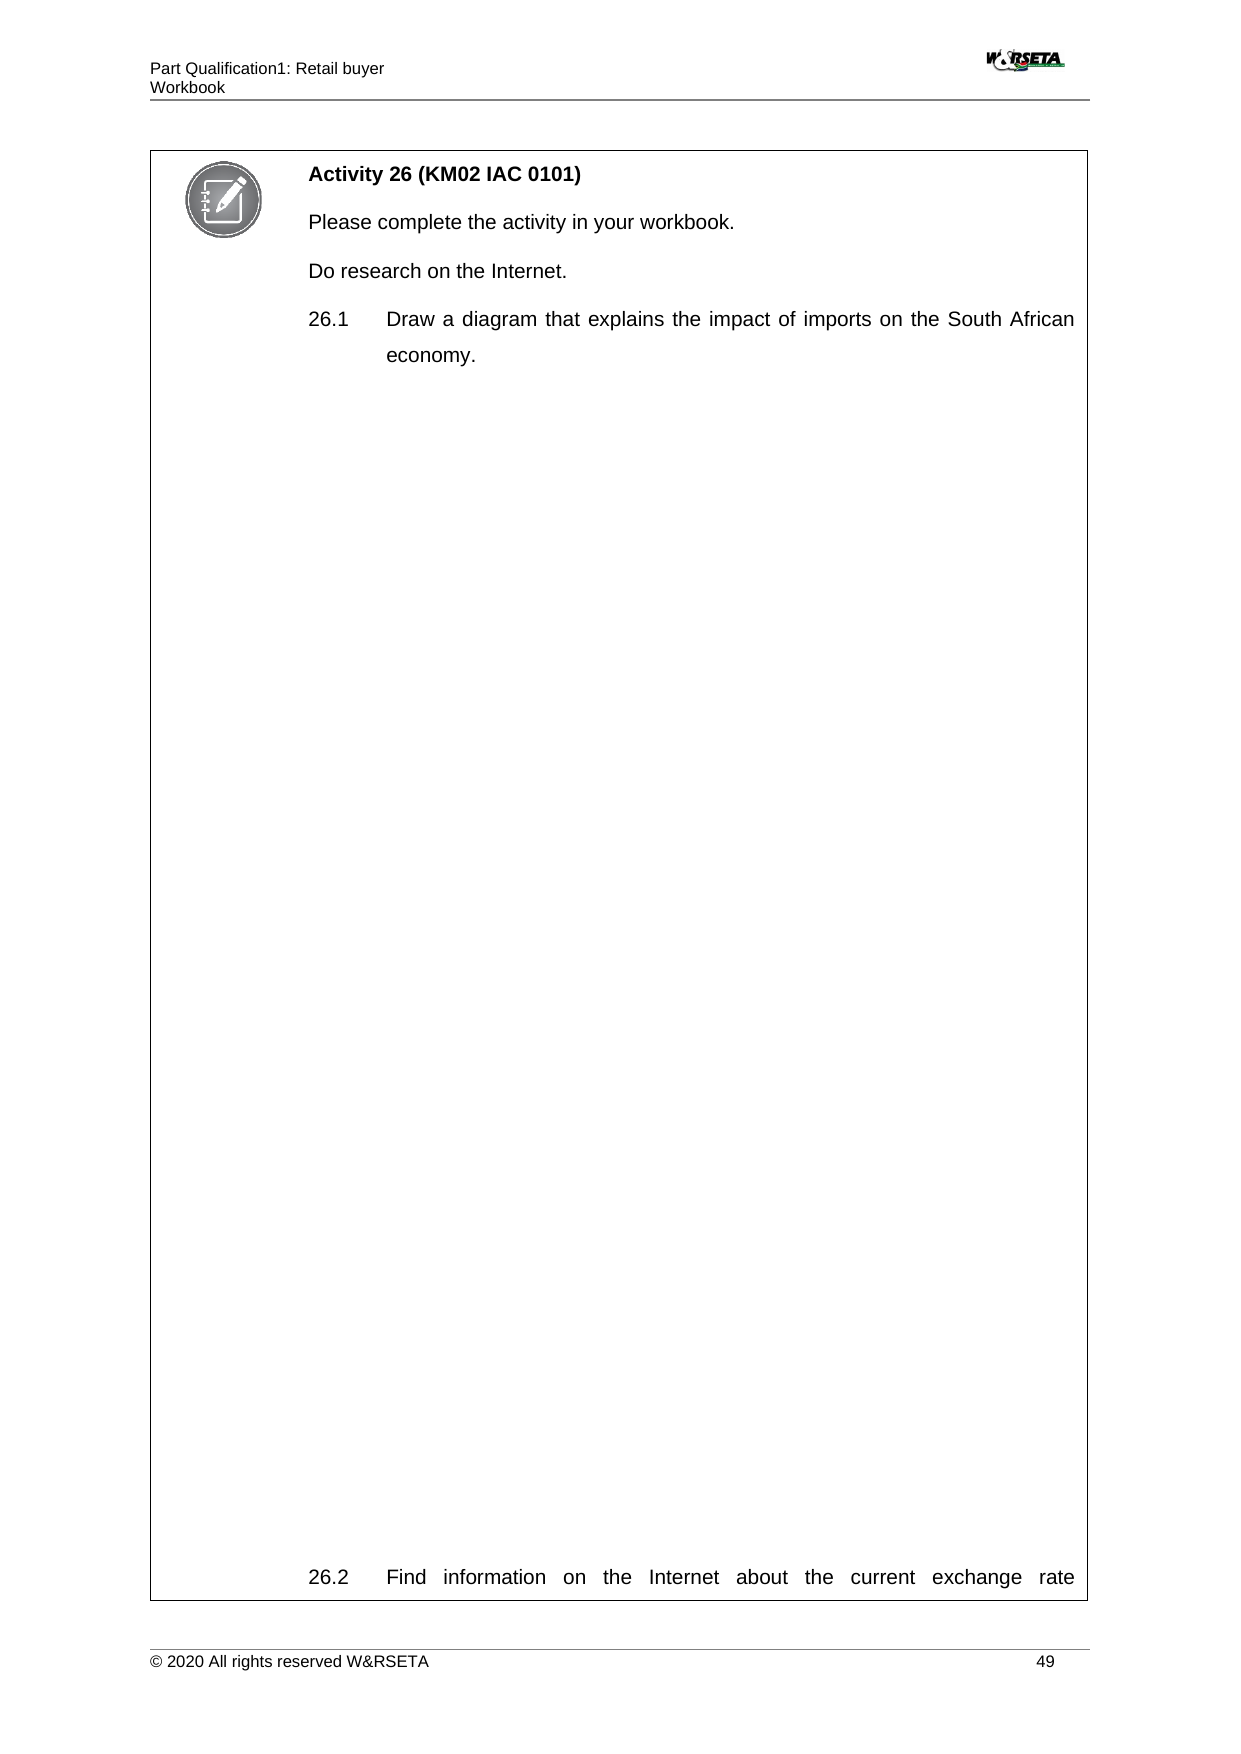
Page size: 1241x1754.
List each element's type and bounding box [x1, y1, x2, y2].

table_header [151, 151, 296, 1600]
picture [185, 161, 262, 238]
picture [986, 49, 1065, 72]
table_header [297, 151, 1087, 1600]
